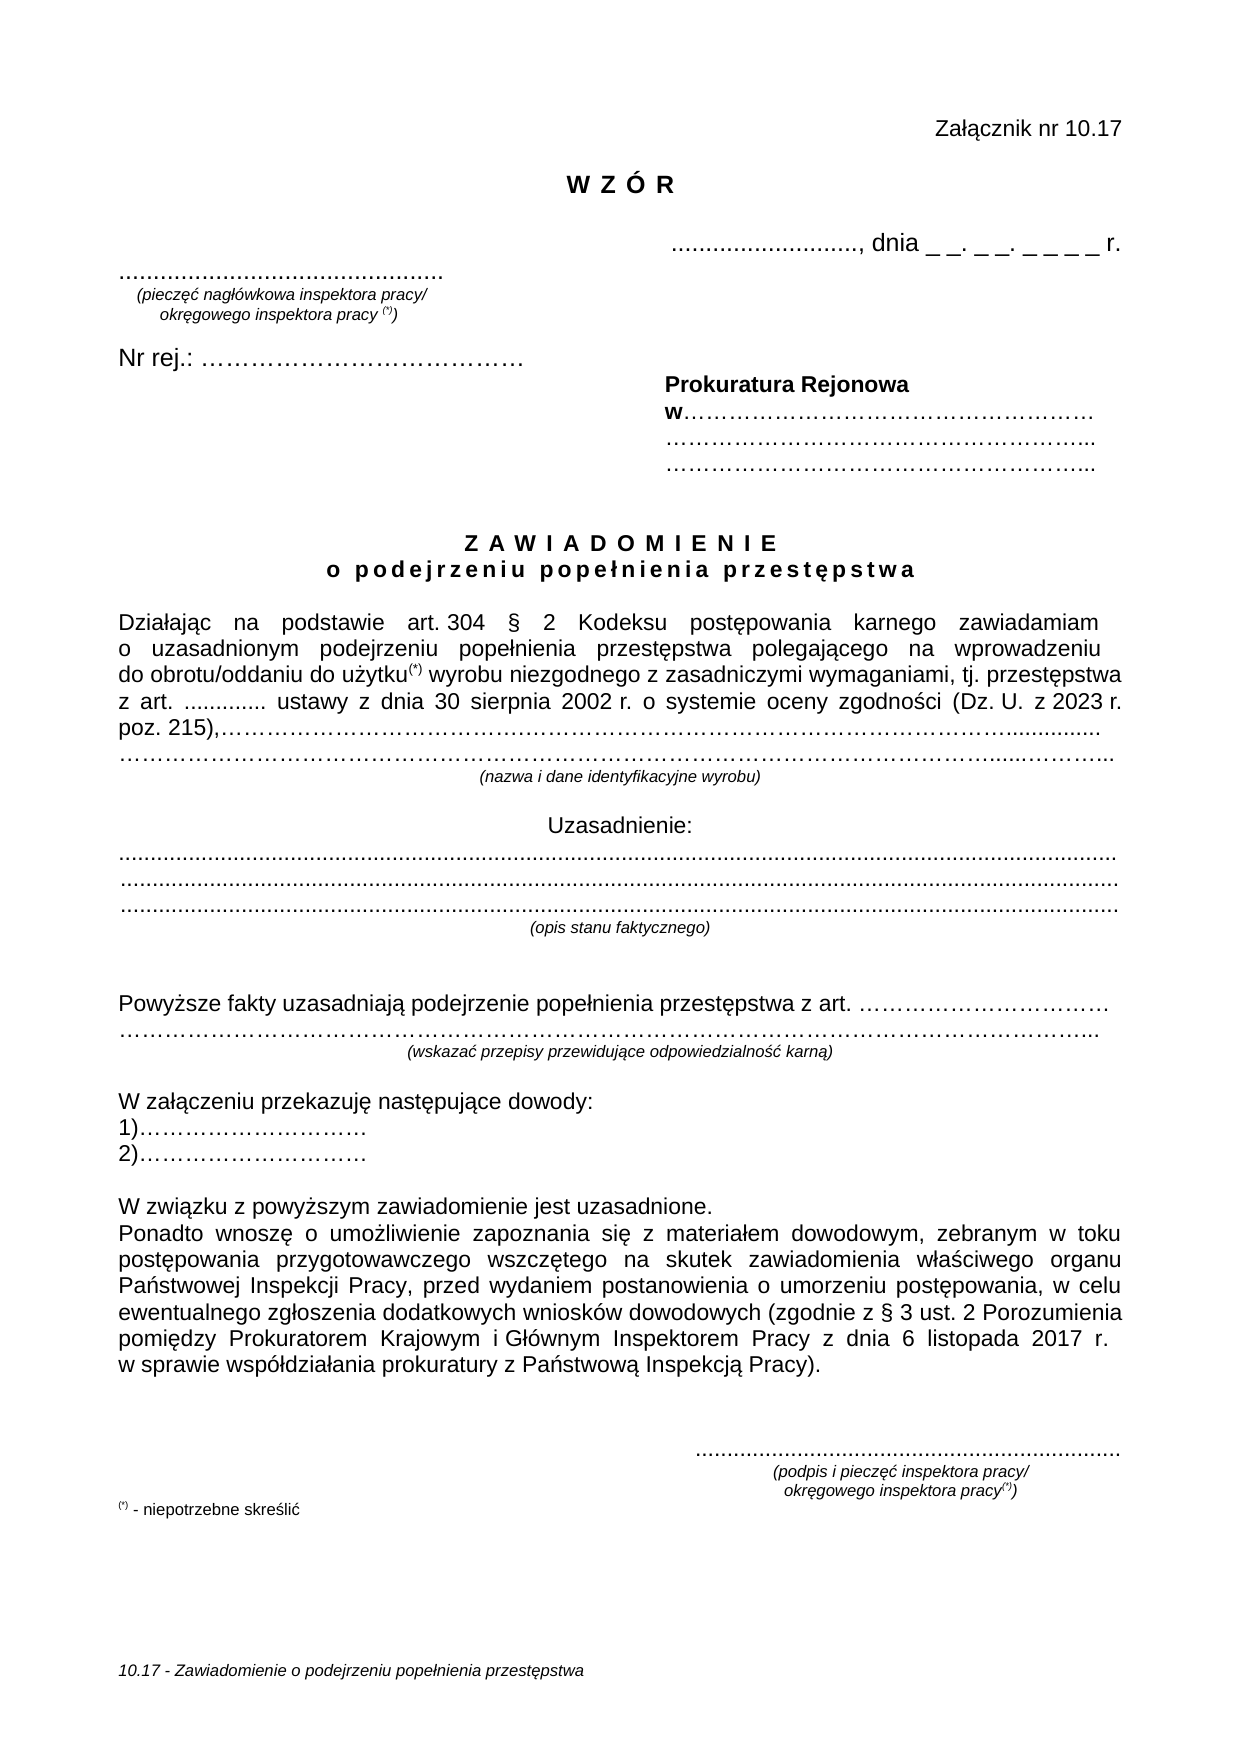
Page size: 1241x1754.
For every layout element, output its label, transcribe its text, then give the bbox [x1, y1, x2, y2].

text Załącznik nr 10.17 [118, 115, 1122, 141]
text W związku z powyższym zawiadomienie jest uzasadnione. [118, 1193, 1122, 1219]
text okręgowego inspektora pracy(*)) [679, 1481, 1122, 1500]
text 2)………………………… [118, 1140, 1122, 1167]
text W załączeniu przekazuję następujące dowody: [118, 1088, 1122, 1114]
text Prokuratura Rejonowa [664, 371, 1122, 398]
text ............................................... [118, 256, 1122, 285]
text .......................................................................................................................................................................................................................................................................................................................... (opis stanu faktycznego) [118, 865, 1122, 937]
text (*) - niepotrzebne skreślić [118, 1500, 1122, 1519]
text ..........................., dnia _ _. _ _. _ _ _ _ r. [118, 228, 1122, 256]
text Nr rej.: ………………………………… [118, 343, 1122, 371]
text (wskazać przepisy przewidujące odpowiedzialność karną) [118, 1042, 1122, 1061]
subtitle o podejrzeniu popełnienia przestępstwa [118, 556, 1122, 582]
text Ponadto wnoszę o umożliwienie zapoznania się z materiałem dowodowym, zebranym w toku postępowania przygotowawczego wszczętego na skutek zawiadomienia właściwego organu Państwowej Inspekcji Pracy, przed wydaniem postanowienia o umorzeniu postępowania, w celu ewentualnego zgłoszenia dodatkowych wniosków dowodowych (zgodnie z § 3 ust. 2 Porozumienia pomiędzy Prokuratorem Krajowym i Głównym Inspektorem Pracy z dnia 6 listopada 2017 r. w sprawie współdziałania prokuratury z Państwową Inspekcją Pracy). [118, 1219, 1122, 1378]
text Powyższe fakty uzasadniają podejrzenie popełnienia przestępstwa z art. …………………………… [118, 989, 1122, 1016]
text (pieczęć nagłówkowa inspektora pracy/ [118, 285, 1122, 304]
text Uzasadnienie: [118, 812, 1122, 838]
text ………………………………………………………………………………………………………………... [118, 1016, 1122, 1042]
text ………………………………………………... [664, 424, 1122, 450]
text okręgowego inspektora pracy (*)) [118, 304, 1122, 323]
text ……………………………………………………………………………………………………......………... [118, 740, 1122, 767]
text (podpis i pieczęć inspektora pracy/ [679, 1461, 1122, 1481]
text (nazwa i dane identyfikacyjne wyrobu) [118, 767, 1122, 786]
text ………………………………………………... [664, 450, 1122, 477]
text WZÓR [118, 170, 1122, 199]
text ............................................................................................................................................................. [118, 838, 1122, 865]
text ................................................................... [694, 1435, 1122, 1461]
text Działając na podstawie art. 304 § 2 Kodeksu postępowania karnego zawiadamiam o uzasadnionym podejrzeniu popełnienia przestępstwa polegającego na wprowadzeniu do obrotu/oddaniu do użytku(*) wyrobu niezgodnego z zasadniczymi wymaganiami, tj. przestępstwa z art. ............. ustawy z dnia 30 sierpnia 2002 r. o systemie oceny zgodności (Dz. U. z 2023 r. poz. 215),………………………………….………………………………………………………............... [118, 608, 1122, 740]
subtitle ZAWIADOMIENIE [118, 529, 1122, 556]
text w……………………………………………… [664, 398, 1122, 424]
text 1)………………………… [118, 1114, 1122, 1140]
